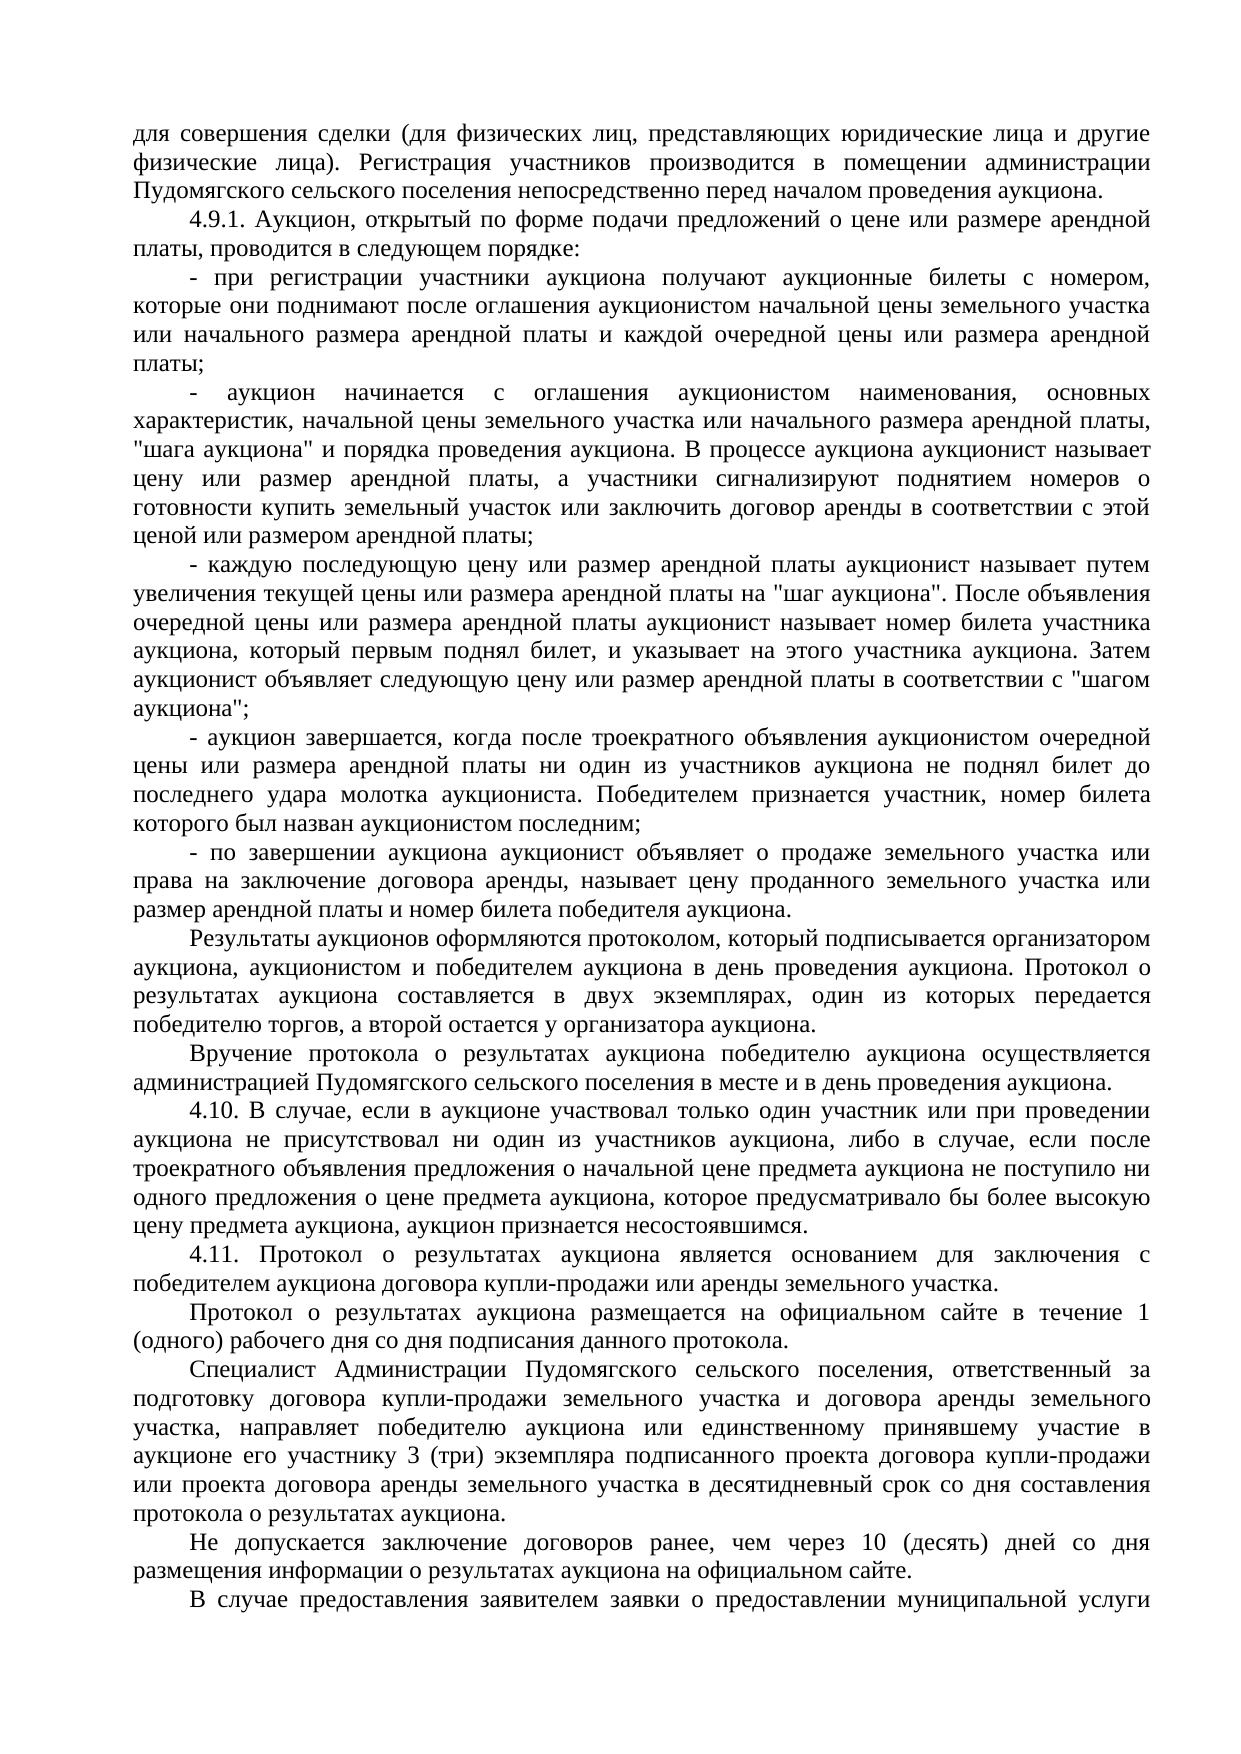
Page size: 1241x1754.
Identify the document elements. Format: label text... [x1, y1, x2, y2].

text Не допускается заключение договоров ранее, чем через 10 (десять) дней со дня размещения информации о результатах аукциона на официальном сайте. [133, 1527, 1152, 1584]
text 4.9.1. Аукцион, открытый по форме подачи предложений о цене или размере арендной платы, проводится в следующем порядке: [133, 204, 1152, 262]
text Специалист Администрации Пудомягского сельского поселения, ответственный за подготовку договора купли-продажи земельного участка и договора аренды земельного участка, направляет победителю аукциона или единственному принявшему участие в аукционе его участнику 3 (три) экземпляра подписанного проекта договора купли-продажи или проекта договора аренды земельного участка в десятидневный срок со дня составления протокола о результатах аукциона. [133, 1354, 1152, 1527]
text Результаты аукционов оформляются протоколом, который подписывается организатором аукциона, аукционистом и победителем аукциона в день проведения аукциона. Протокол о результатах аукциона составляется в двух экземплярах, один из которых передается победителю торгов, а второй остается у организатора аукциона. [133, 923, 1152, 1038]
text - аукцион завершается, когда после троекратного объявления аукционистом очередной цены или размера арендной платы ни один из участников аукциона не поднял билет до последнего удара молотка аукциониста. Победителем признается участник, номер билета которого был назван аукционистом последним; [133, 722, 1152, 837]
text - по завершении аукциона аукционист объявляет о продаже земельного участка или права на заключение договора аренды, называет цену проданного земельного участка или размер арендной платы и номер билета победителя аукциона. [133, 837, 1152, 923]
text Протокол о результатах аукциона размещается на официальном сайте в течение 1 (одного) рабочего дня со дня подписания данного протокола. [133, 1297, 1152, 1354]
text - при регистрации участники аукциона получают аукционные билеты с номером, которые они поднимают после оглашения аукционистом начальной цены земельного участка или начального размера арендной платы и каждой очередной цены или размера арендной платы; [133, 262, 1152, 377]
text 4.11. Протокол о результатах аукциона является основанием для заключения с победителем аукциона договора купли-продажи или аренды земельного участка. [133, 1239, 1152, 1297]
text Вручение протокола о результатах аукциона победителю аукциона осуществляется администрацией Пудомягского сельского поселения в месте и в день проведения аукциона. [133, 1038, 1152, 1096]
text 4.10. В случае, если в аукционе участвовал только один участник или при проведении аукциона не присутствовал ни один из участников аукциона, либо в случае, если после троекратного объявления предложения о начальной цене предмета аукциона не поступило ни одного предложения о цене предмета аукциона, которое предусматривало бы более высокую цену предмета аукциона, аукцион признается несостоявшимся. [133, 1096, 1152, 1239]
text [133, 1584, 1152, 1613]
text - каждую последующую цену или размер арендной платы аукционист называет путем увеличения текущей цены или размера арендной платы на "шаг аукциона". После объявления очередной цены или размера арендной платы аукционист называет номер билета участника аукциона, который первым поднял билет, и указывает на этого участника аукциона. Затем аукционист объявляет следующую цену или размер арендной платы в соответствии с "шагом аукциона"; [133, 549, 1152, 722]
text - аукцион начинается с оглашения аукционистом наименования, основных характеристик, начальной цены земельного участка или начального размера арендной платы, "шага аукциона" и порядка проведения аукциона. В процессе аукциона аукционист называет цену или размер арендной платы, а участники сигнализируют поднятием номеров о готовности купить земельный участок или заключить договор аренды в соответствии с этой ценой или размером арендной платы; [133, 377, 1152, 549]
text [133, 118, 1152, 204]
